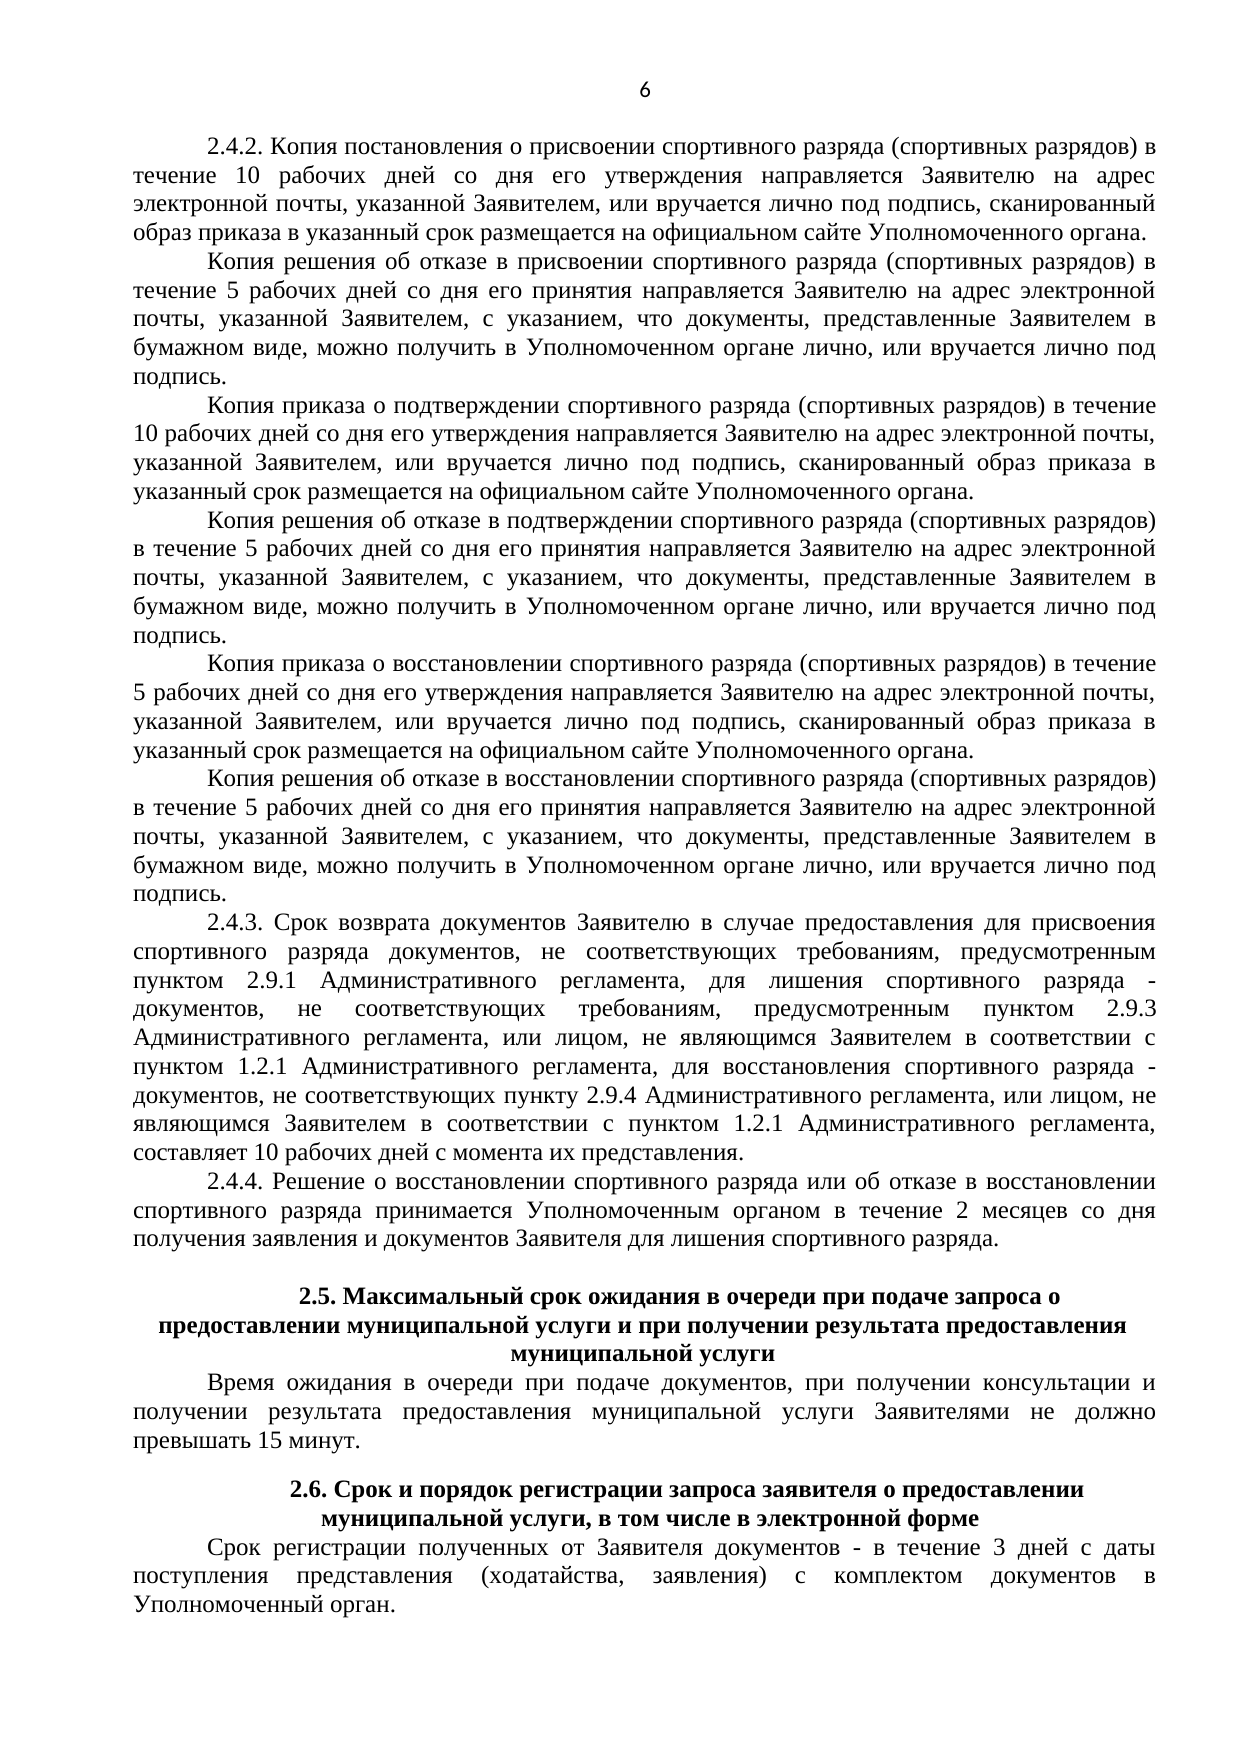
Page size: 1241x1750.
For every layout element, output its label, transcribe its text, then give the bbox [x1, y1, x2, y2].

text Копия решения об отказе в присвоении спортивного разряда (спортивных разрядов) в течение 5 рабочих дней со дня его принятия направляется Заявителю на адрес электронной почты, указанной Заявителем, с указанием, что документы, представленные Заявителем в бумажном виде, можно получить в Уполномоченном органе лично, или вручается лично под подпись. [133, 246, 1157, 390]
text Копия приказа о подтверждении спортивного разряда (спортивных разрядов) в течение 10 рабочих дней со дня его утверждения направляется Заявителю на адрес электронной почты, указанной Заявителем, или вручается лично под подпись, сканированный образ приказа в указанный срок размещается на официальном сайте Уполномоченного органа. [133, 390, 1157, 505]
text 2.4.2. Копия постановления о присвоении спортивного разряда (спортивных разрядов) в течение 10 рабочих дней со дня его утверждения направляется Заявителю на адрес электронной почты, указанной Заявителем, или вручается лично под подпись, сканированный образ приказа в указанный срок размещается на официальном сайте Уполномоченного органа. [133, 131, 1157, 246]
text Срок регистрации полученных от Заявителя документов - в течение 3 дней с даты поступления представления (ходатайства, заявления) с комплектом документов в Уполномоченный орган. [133, 1532, 1157, 1618]
text Копия приказа о восстановлении спортивного разряда (спортивных разрядов) в течение 5 рабочих дней со дня его утверждения направляется Заявителю на адрес электронной почты, указанной Заявителем, или вручается лично под подпись, сканированный образ приказа в указанный срок размещается на официальном сайте Уполномоченного органа. [133, 648, 1157, 763]
subtitle 2.6. Срок и порядок регистрации запроса заявителя о предоставлении муниципальной услуги, в том числе в электронной форме [133, 1474, 1167, 1532]
subtitle 2.5. Максимальный срок ожидания в очереди при подаче запроса о предоставлении муниципальной услуги и при получении результата предоставления муниципальной услуги [133, 1281, 1152, 1367]
text Копия решения об отказе в восстановлении спортивного разряда (спортивных разрядов) в течение 5 рабочих дней со дня его принятия направляется Заявителю на адрес электронной почты, указанной Заявителем, с указанием, что документы, представленные Заявителем в бумажном виде, можно получить в Уполномоченном органе лично, или вручается лично под подпись. [133, 763, 1157, 907]
text 2.4.4. Решение о восстановлении спортивного разряда или об отказе в восстановлении спортивного разряда принимается Уполномоченным органом в течение 2 месяцев со дня получения заявления и документов Заявителя для лишения спортивного разряда. [133, 1166, 1157, 1252]
text Копия решения об отказе в подтверждении спортивного разряда (спортивных разрядов) в течение 5 рабочих дней со дня его принятия направляется Заявителю на адрес электронной почты, указанной Заявителем, с указанием, что документы, представленные Заявителем в бумажном виде, можно получить в Уполномоченном органе лично, или вручается лично под подпись. [133, 505, 1157, 648]
text Время ожидания в очереди при подаче документов, при получении консультации и получении результата предоставления муниципальной услуги Заявителями не должно превышать 15 минут. [133, 1367, 1157, 1453]
text 2.4.3. Срок возврата документов Заявителю в случае предоставления для присвоения спортивного разряда документов, не соответствующих требованиям, предусмотренным пунктом 2.9.1 Административного регламента, для лишения спортивного разряда - документов, не соответствующих требованиям, предусмотренным пунктом 2.9.3 Административного регламента, или лицом, не являющимся Заявителем в соответствии с пунктом 1.2.1 Административного регламента, для восстановления спортивного разряда - документов, не соответствующих пункту 2.9.4 Административного регламента, или лицом, не являющимся Заявителем в соответствии с пунктом 1.2.1 Административного регламента, составляет 10 рабочих дней с момента их представления. [133, 907, 1157, 1166]
